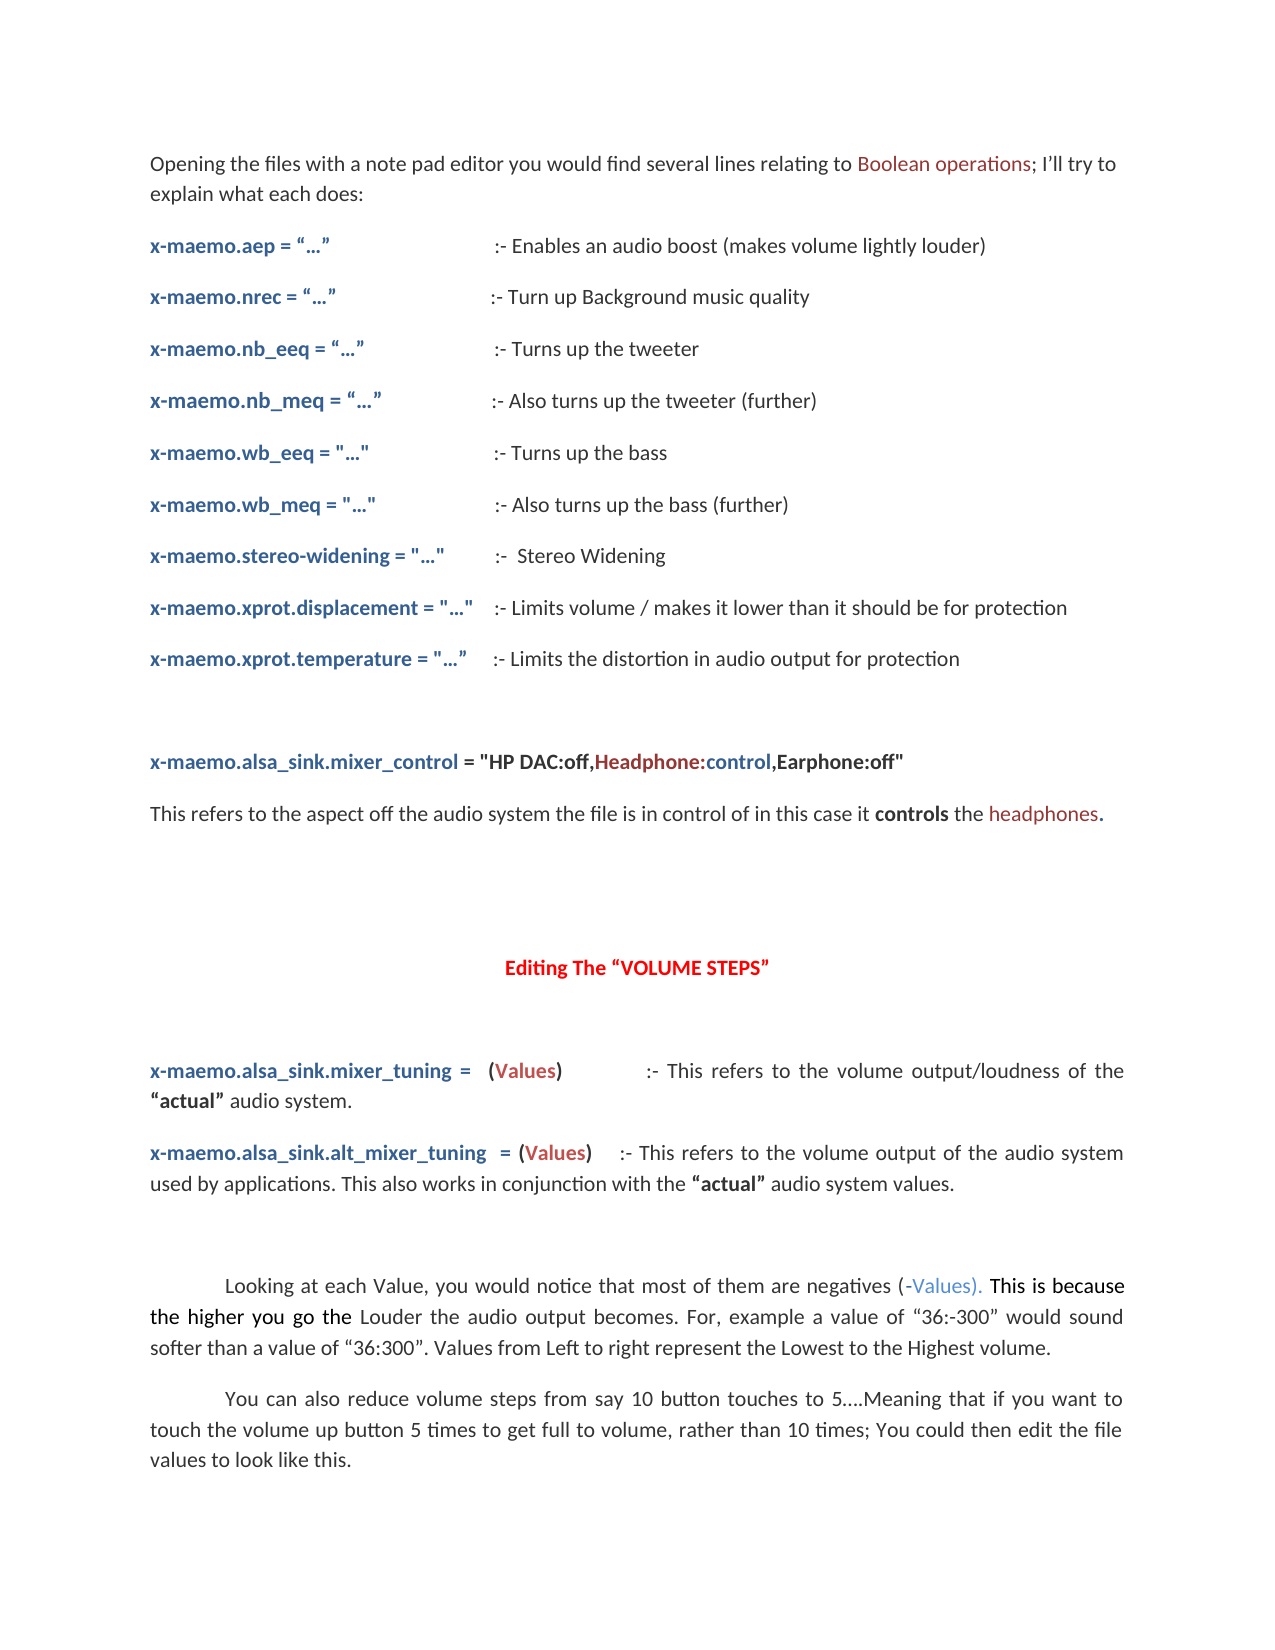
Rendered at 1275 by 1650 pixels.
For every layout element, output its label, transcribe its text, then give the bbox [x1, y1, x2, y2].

text x-maemo.wb_eeq = "…" :- Turns up the bass [150, 439, 1125, 466]
text x-maemo.alsa_sink.alt_mixer_tuning = (Values) :- This refers to the volume output of the audio system used by applications. This also works in conjunction with the “actual” audio system values. [150, 1139, 1125, 1196]
text x-maemo.wb_meq = "…" :- Also turns up the bass (further) [150, 491, 1125, 518]
text x-maemo.alsa_sink.mixer_tuning = (Values) :- This refers to the volume output/loudness of the “actual” audio system. [150, 1057, 1125, 1114]
text Looking at each Value, you would notice that most of them are negatives (-Values). This is because the higher you go the Louder the audio output becomes. For, example a value of “36:-300” would sound softer than a value of “36:300”. Values from Left to right represent the Lowest to the Highest volume. [150, 1273, 1125, 1361]
text x-maemo.nb_meq = “…” :- Also turns up the tweeter (further) [150, 386, 1125, 414]
text x-maemo.stereo-widening = "…" :- Stereo Widening [150, 542, 1125, 569]
text x-maemo.nrec = “…” :- Turn up Background music quality [150, 283, 1125, 310]
text x-maemo.nb_eeq = “…” :- Turns up the tweeter [150, 335, 1125, 362]
text x-maemo.xprot.displacement = "…" :- Limits volume / makes it lower than it should be for protection [150, 594, 1125, 621]
text Opening the files with a note pad editor you would find several lines relating to Boolean operations; I’ll try to explain what each does: [150, 150, 1125, 207]
text Editing The “VOLUME STEPS” [150, 954, 1125, 981]
text x-maemo.xprot.temperature = "…” :- Limits the distortion in audio output for protection [150, 645, 1125, 672]
text You can also reduce volume steps from say 10 button touches to 5….Meaning that if you want to touch the volume up button 5 times to get full to volume, rather than 10 times; You could then edit the file values to look like this. [150, 1385, 1125, 1473]
text x-maemo.aep = “…” :- Enables an audio boost (makes volume lightly louder) [150, 232, 1125, 259]
text x-maemo.alsa_sink.mixer_control = "HP DAC:off,Headphone:control,Earphone:off" [150, 748, 1125, 775]
text This refers to the aspect off the audio system the file is in control of in this case it controls the headphones. [150, 800, 1125, 826]
